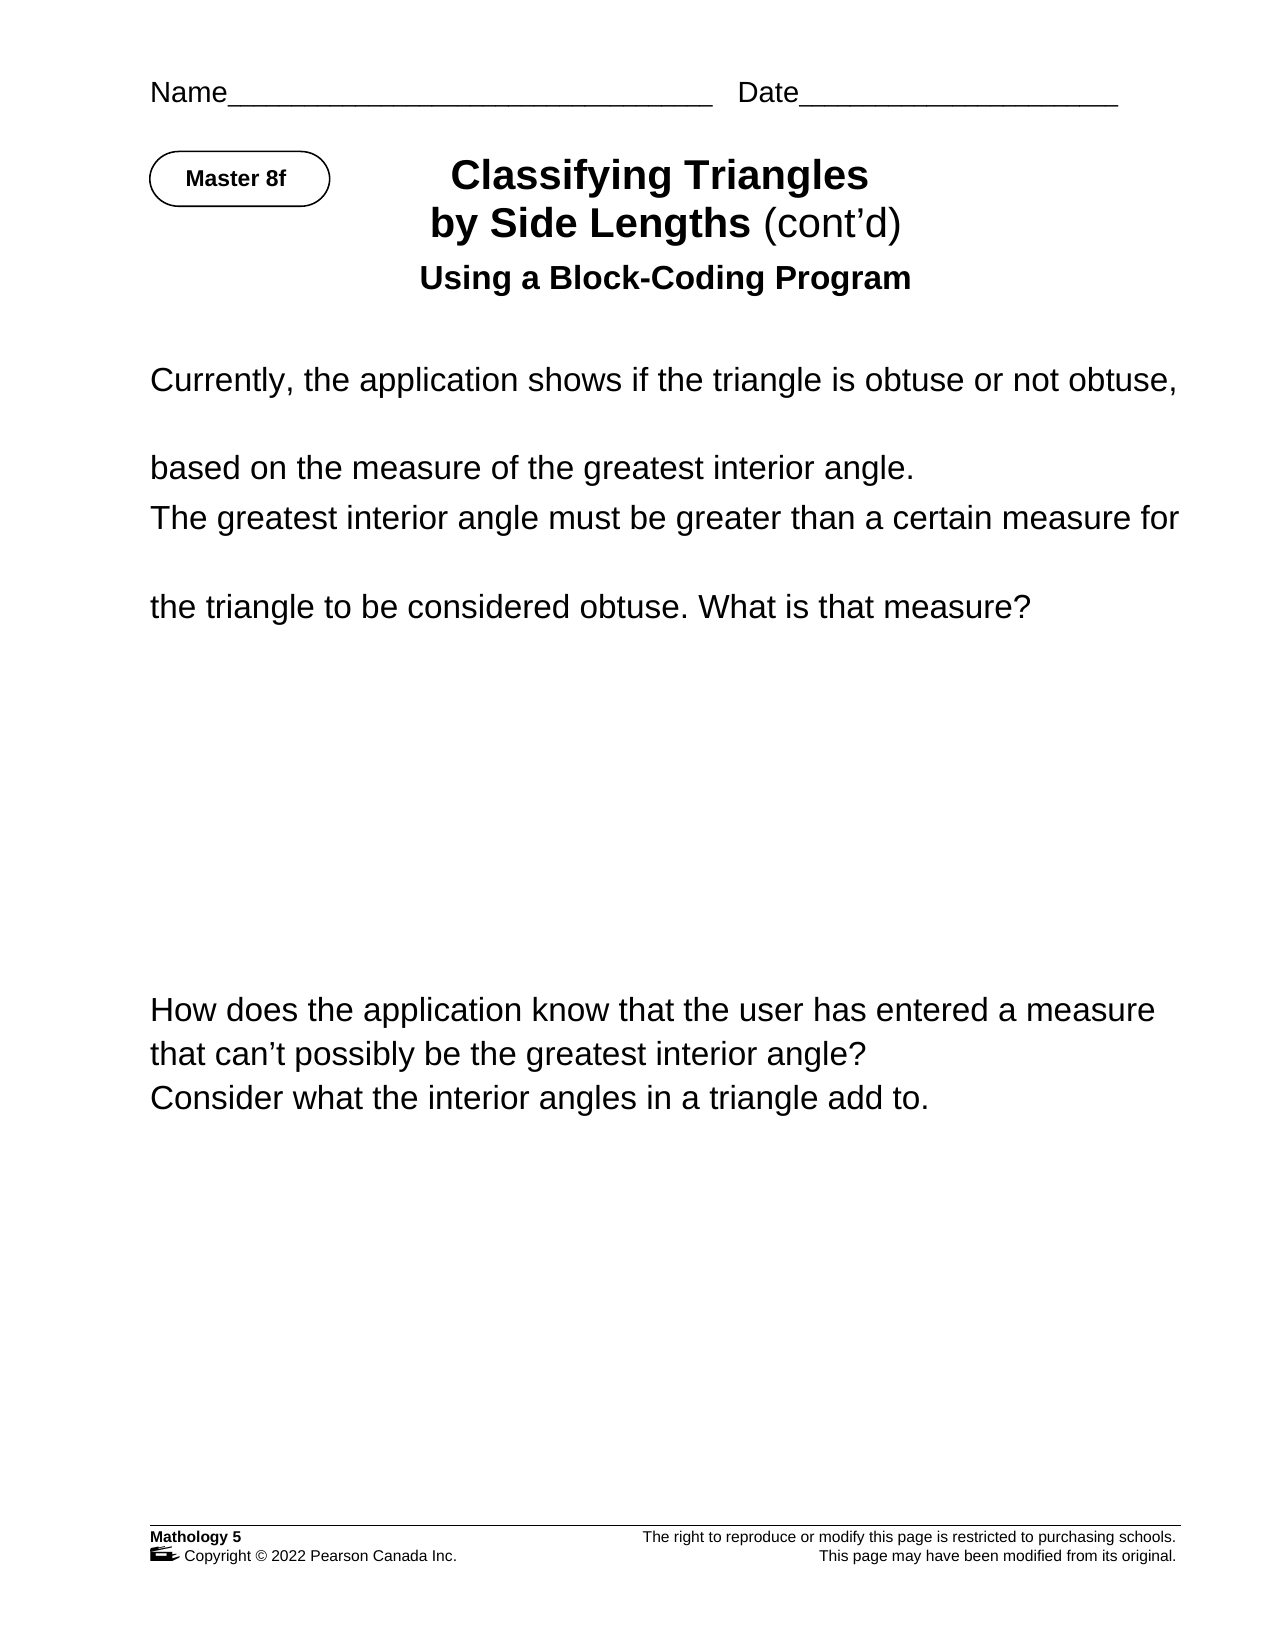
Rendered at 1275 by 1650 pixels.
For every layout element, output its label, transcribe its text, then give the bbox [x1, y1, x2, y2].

text Classifying Triangles by Side Lengths (cont’d) [150, 150, 1181, 246]
picture [150, 1546, 180, 1561]
text Currently, the application shows if the triangle is obtuse or not obtuse, based on the measure of the greatest interior angle. [150, 360, 1181, 486]
text How does the application know that the user has entered a measure that can’t possibly be the greatest interior angle? Consider what the interior angles in a triangle add to. [150, 990, 1181, 1117]
text The greatest interior angle must be greater than a certain measure for the triangle to be considered obtuse. What is that measure? [150, 498, 1181, 625]
text Using a Block-Coding Program [150, 258, 1181, 297]
